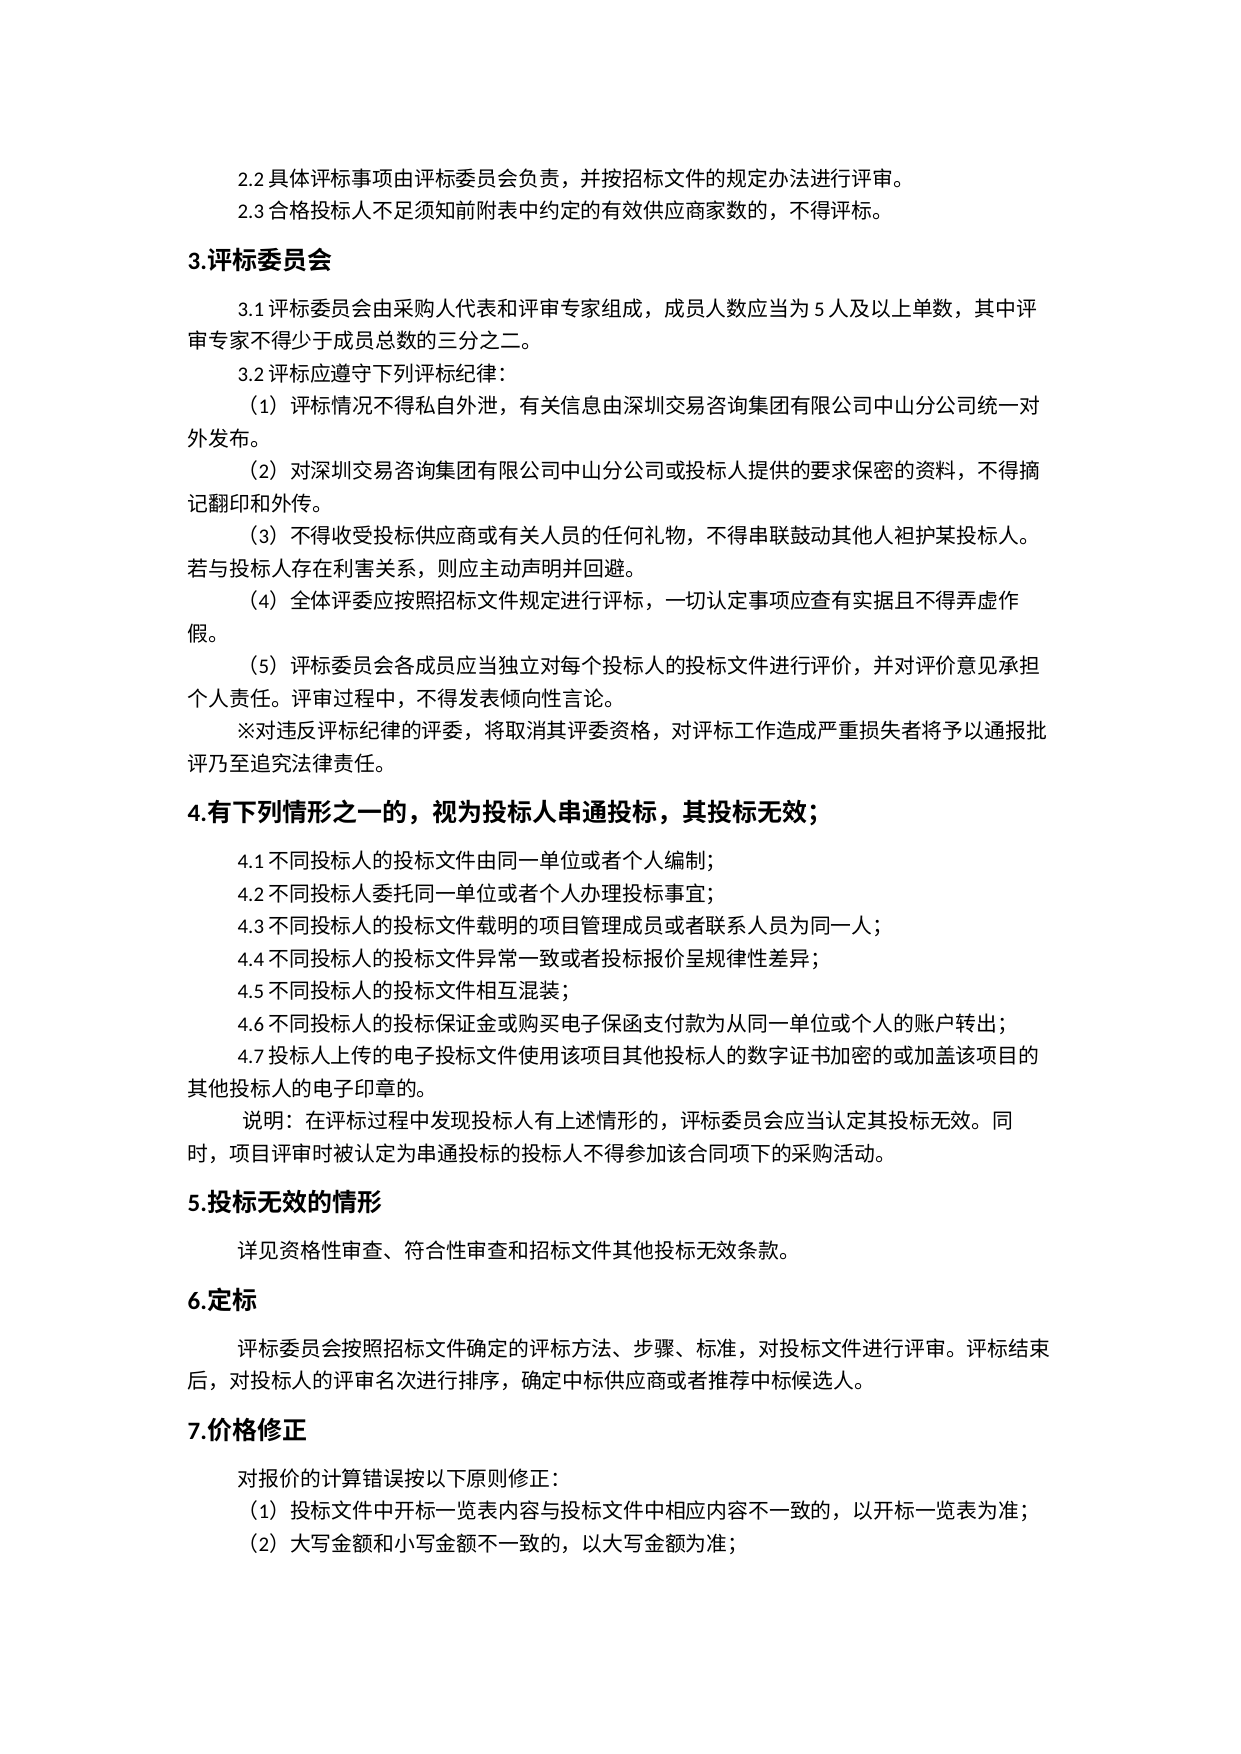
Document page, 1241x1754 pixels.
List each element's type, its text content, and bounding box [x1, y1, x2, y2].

text 2.2具体评标事项由评标委员会负责，并按招标文件的规定办法进行评审。 [187, 162, 1053, 194]
text （2）对深圳交易咨询集团有限公司中山分公司或投标人提供的要求保密的资料，不得摘记翻印和外传。 [187, 454, 1053, 519]
text 4.7投标人上传的电子投标文件使用该项目其他投标人的数字证书加密的或加盖该项目的其他投标人的电子印章的。 [187, 1039, 1053, 1104]
text 详见资格性审查、符合性审查和招标文件其他投标无效条款。 [187, 1234, 1053, 1267]
text ※对违反评标纪律的评委，将取消其评委资格，对评标工作造成严重损失者将予以通报批评乃至追究法律责任。 [187, 714, 1053, 779]
text 5.投标无效的情形 [187, 1169, 1053, 1234]
text （1）评标情况不得私自外泄，有关信息由深圳交易咨询集团有限公司中山分公司统一对外发布。 [187, 389, 1053, 454]
text 4.5不同投标人的投标文件相互混装； [187, 974, 1053, 1007]
text 4.有下列情形之一的，视为投标人串通投标，其投标无效； [187, 779, 1053, 844]
text 2.3合格投标人不足须知前附表中约定的有效供应商家数的，不得评标。 [187, 194, 1053, 227]
text 4.4不同投标人的投标文件异常一致或者投标报价呈规律性差异； [187, 942, 1053, 974]
text 评标委员会按照招标文件确定的评标方法、步骤、标准，对投标文件进行评审。评标结束后，对投标人的评审名次进行排序，确定中标供应商或者推荐中标候选人。 [187, 1332, 1053, 1397]
text 4.3不同投标人的投标文件载明的项目管理成员或者联系人员为同一人； [187, 909, 1053, 942]
text （3）不得收受投标供应商或有关人员的任何礼物，不得串联鼓动其他人袒护某投标人。若与投标人存在利害关系，则应主动声明并回避。 [187, 519, 1053, 584]
text 4.1不同投标人的投标文件由同一单位或者个人编制； [187, 844, 1053, 877]
text （5）评标委员会各成员应当独立对每个投标人的投标文件进行评价，并对评价意见承担个人责任。评审过程中，不得发表倾向性言论。 [187, 649, 1053, 714]
text 7.价格修正 [187, 1397, 1053, 1462]
text （2）大写金额和小写金额不一致的，以大写金额为准； [187, 1527, 1053, 1559]
text 3.1评标委员会由采购人代表和评审专家组成，成员人数应当为5人及以上单数，其中评审专家不得少于成员总数的三分之二。 [187, 292, 1053, 357]
text 6.定标 [187, 1267, 1053, 1332]
text 说明：在评标过程中发现投标人有上述情形的，评标委员会应当认定其投标无效。同时，项目评审时被认定为串通投标的投标人不得参加该合同项下的采购活动。 [187, 1104, 1053, 1169]
text 3.2评标应遵守下列评标纪律： [187, 357, 1053, 389]
text 3.评标委员会 [187, 227, 1053, 292]
text （4）全体评委应按照招标文件规定进行评标，一切认定事项应查有实据且不得弄虚作假。 [187, 584, 1053, 649]
text 4.2不同投标人委托同一单位或者个人办理投标事宜； [187, 877, 1053, 909]
text 4.6不同投标人的投标保证金或购买电子保函支付款为从同一单位或个人的账户转出； [187, 1007, 1053, 1039]
text 对报价的计算错误按以下原则修正： [187, 1462, 1053, 1494]
text （1）投标文件中开标一览表内容与投标文件中相应内容不一致的，以开标一览表为准； [187, 1494, 1053, 1527]
